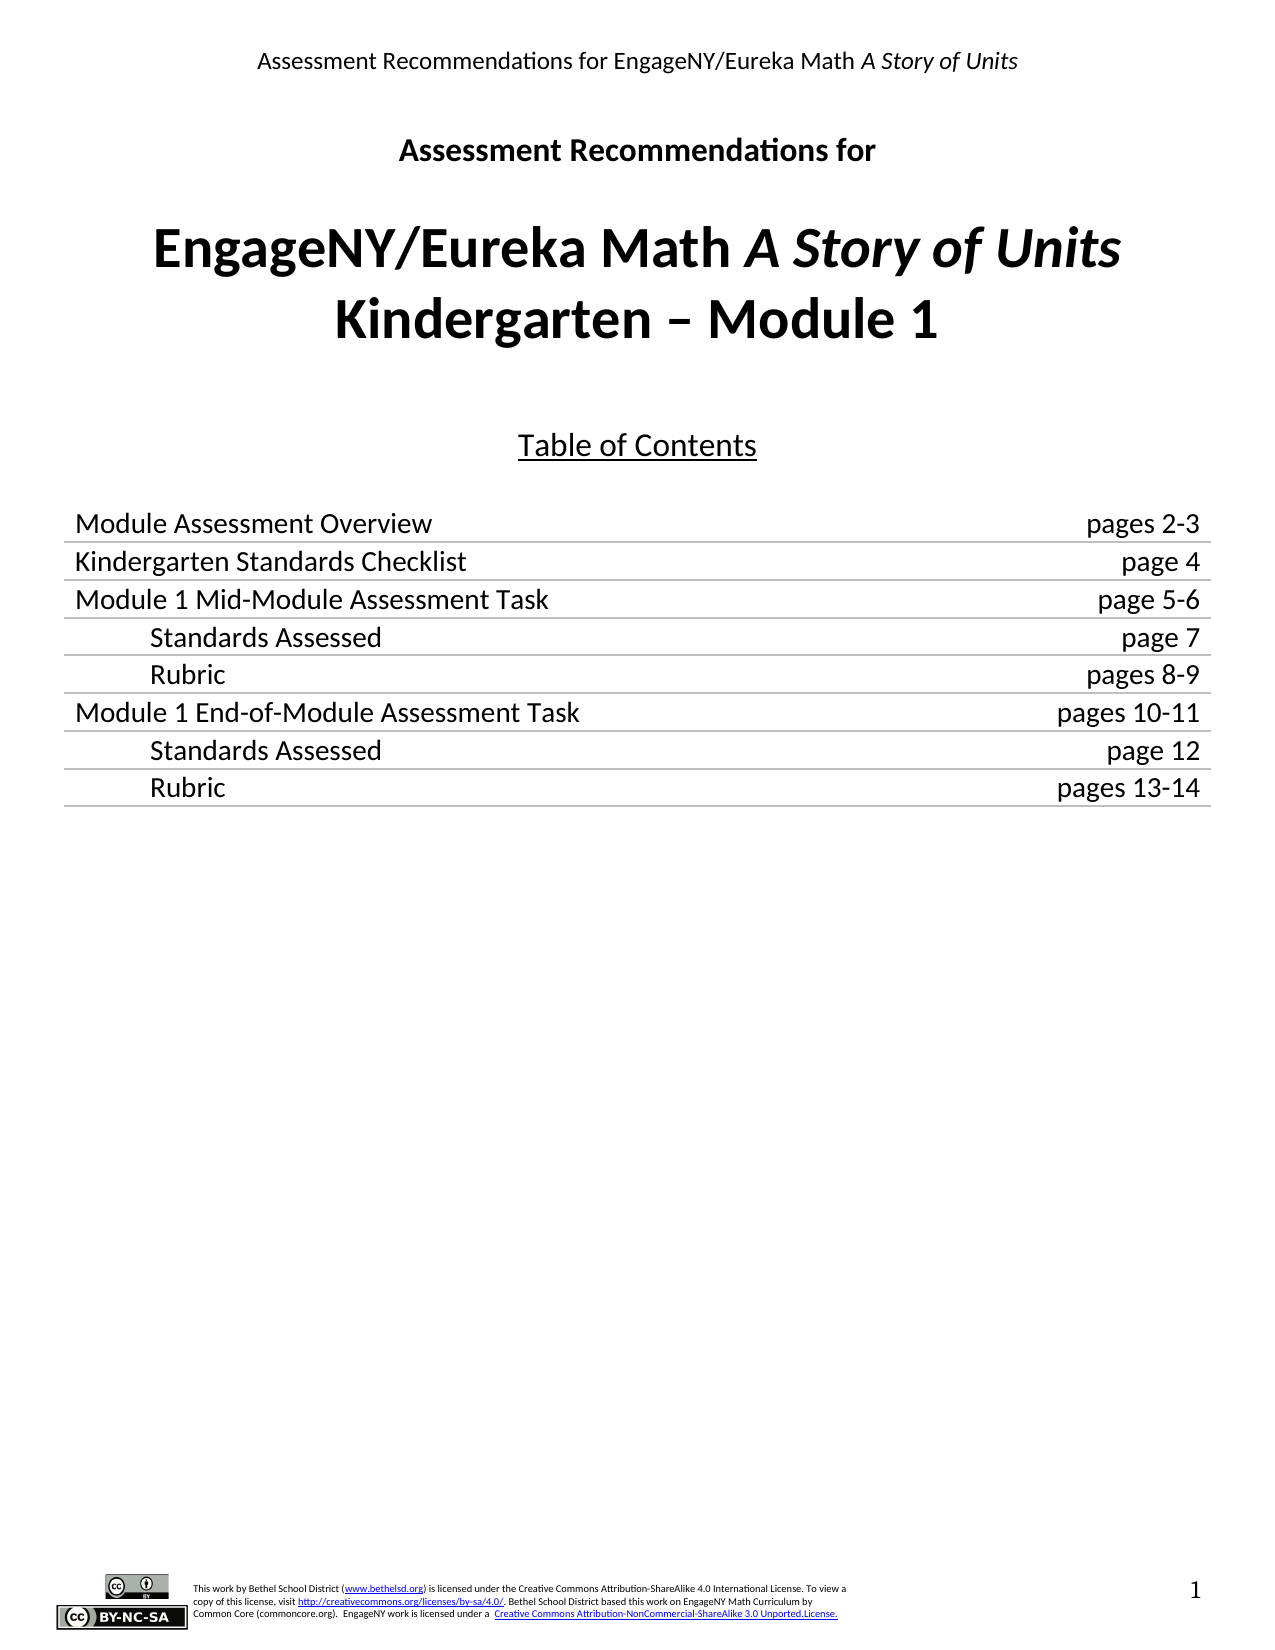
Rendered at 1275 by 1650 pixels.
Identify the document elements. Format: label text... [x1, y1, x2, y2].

table_cell Standards Assessed [64, 619, 816, 654]
table_cell Rubric [64, 770, 816, 805]
text Kindergarten – Module 1 [75, 282, 1200, 353]
text EngageNY/Eureka Math A Story of Units [75, 210, 1200, 282]
table_cell Rubric [64, 656, 816, 692]
picture [56, 1605, 188, 1631]
table_cell Standards Assessed [64, 732, 816, 767]
table_cell pages 2-3 [816, 506, 1211, 541]
table_cell page 7 [816, 619, 1211, 654]
text Assessment Recommendations for [75, 129, 1200, 170]
table_cell pages 8-9 [816, 656, 1211, 692]
table_cell pages 13-14 [816, 770, 1211, 805]
table_cell page 4 [816, 543, 1211, 579]
table_cell Module 1 Mid-Module Assessment Task [64, 581, 816, 617]
table_cell Module Assessment Overview [64, 506, 816, 541]
table_cell page 12 [816, 732, 1211, 767]
table_header Table of Contents [64, 424, 1211, 506]
table_cell pages 10-11 [816, 694, 1211, 730]
table_cell page 5-6 [816, 581, 1211, 617]
table_cell Module 1 End-of-Module Assessment Task [64, 694, 816, 730]
table_cell Kindergarten Standards Checklist [64, 543, 816, 579]
